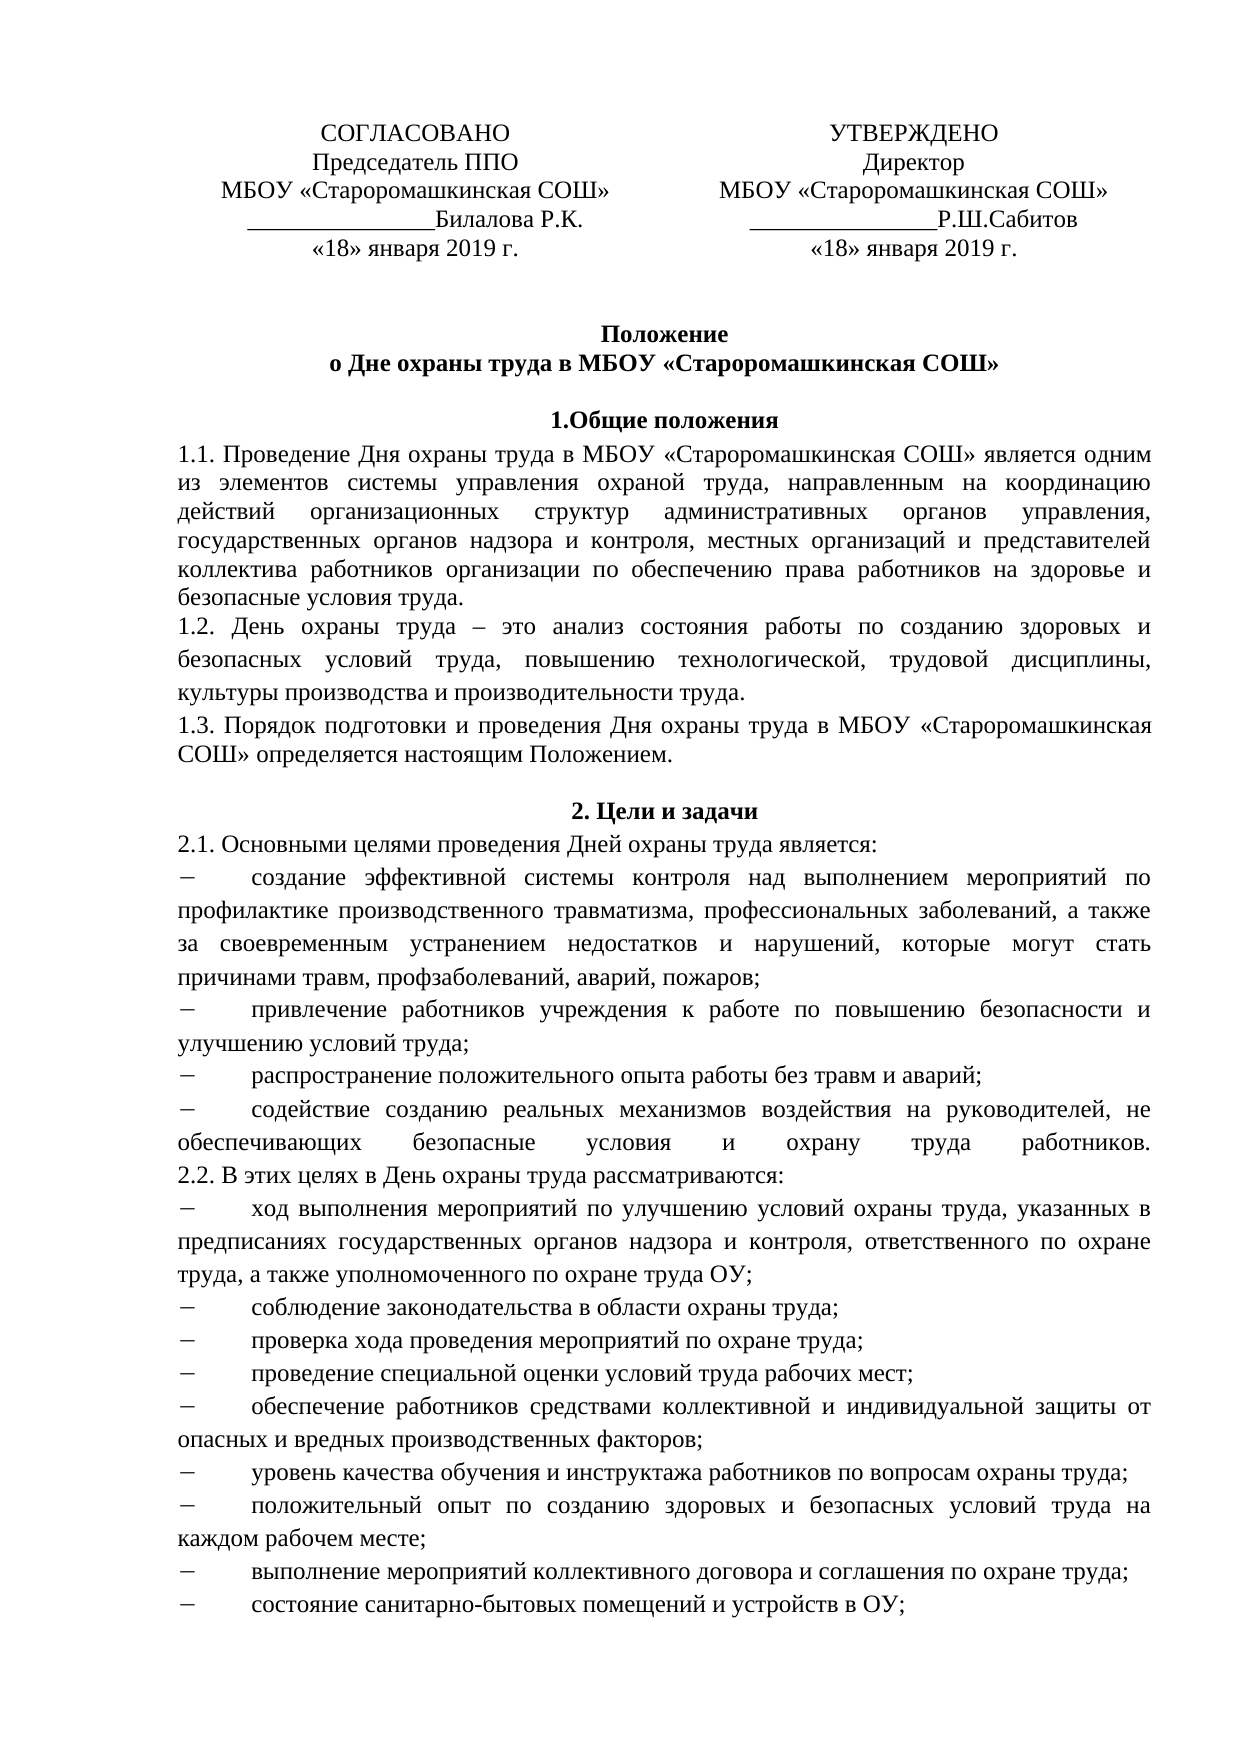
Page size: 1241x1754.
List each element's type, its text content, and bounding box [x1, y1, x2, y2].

text Положение [177, 319, 1152, 348]
table_header СОГЛАСОВАНО Председатель ППО МБОУ «Староромашкинская СОШ» _______________Билалова Р.К. «18» января 2019 г. [166, 118, 664, 262]
table_header УТВЕРЖДЕНО Директор МБОУ «Староромашкинская СОШ» _______________Р.Ш.Сабитов «18» января 2019 г. [664, 118, 1163, 262]
list соблюдение законодательства в области охраны труда; [177, 1292, 1152, 1321]
text 2.1. Основными целями проведения Дней охраны труда является: [177, 829, 1152, 858]
list содействие созданию реальных механизмов воздействия на руководителей, не обеспечивающих безопасные условия и охрану труда работников. 2.2. В этих целях в День охраны труда рассматриваются: [177, 1094, 1152, 1188]
text 2. Цели и задачи [177, 796, 1152, 825]
text 1.1. Проведение Дня охраны труда в МБОУ «Староромашкинская СОШ» является одним из элементов системы управления охраной труда, направленным на координацию действий организационных структур административных органов управления, государственных органов надзора и контроля, местных организаций и представителей коллектива работников организации по обеспечению права работников на здоровье и безопасные условия труда. [177, 439, 1152, 611]
list распространение положительного опыта работы без травм и аварий; [177, 1061, 1152, 1089]
list выполнение мероприятий коллективного договора и соглашения по охране труда; [177, 1556, 1152, 1585]
list состояние санитарно-бытовых помещений и устройств в ОУ; [177, 1589, 1152, 1618]
list создание эффективной системы контроля над выполнением мероприятий по профилактике производственного травматизма, профессиональных заболеваний, а также за своевременным устранением недостатков и нарушений, которые могут стать причинами травм, профзаболеваний, аварий, пожаров; [177, 862, 1152, 990]
text о Дне охраны труда в МБОУ «Староромашкинская СОШ» [177, 348, 1152, 377]
list ход выполнения мероприятий по улучшению условий охраны труда, указанных в предписаниях государственных органов надзора и контроля, ответственного по охране труда, а также уполномоченного по охране труда ОУ; [177, 1193, 1152, 1287]
list положительный опыт по созданию здоровых и безопасных условий труда на каждом рабочем месте; [177, 1490, 1152, 1552]
list обеспечение работников средствами коллективной и индивидуальной защиты от опасных и вредных производственных факторов; [177, 1391, 1152, 1453]
list привлечение работников учреждения к работе по повышению безопасности и улучшению условий труда; [177, 994, 1152, 1056]
list уровень качества обучения и инструктажа работников по вопросам охраны труда; [177, 1457, 1152, 1486]
text 1.Общие положения [177, 406, 1152, 434]
list проверка хода проведения мероприятий по охране труда; [177, 1325, 1152, 1353]
list проведение специальной оценки условий труда рабочих мест; [177, 1358, 1152, 1387]
text 1.3. Порядок подготовки и проведения Дня охраны труда в МБОУ «Староромашкинская СОШ» определяется настоящим Положением. [177, 710, 1152, 768]
text 1.2. День охраны труда – это анализ состояния работы по созданию здоровых и безопасных условий труда, повышению технологической, трудовой дисциплины, культуры производства и производительности труда. [177, 611, 1152, 706]
